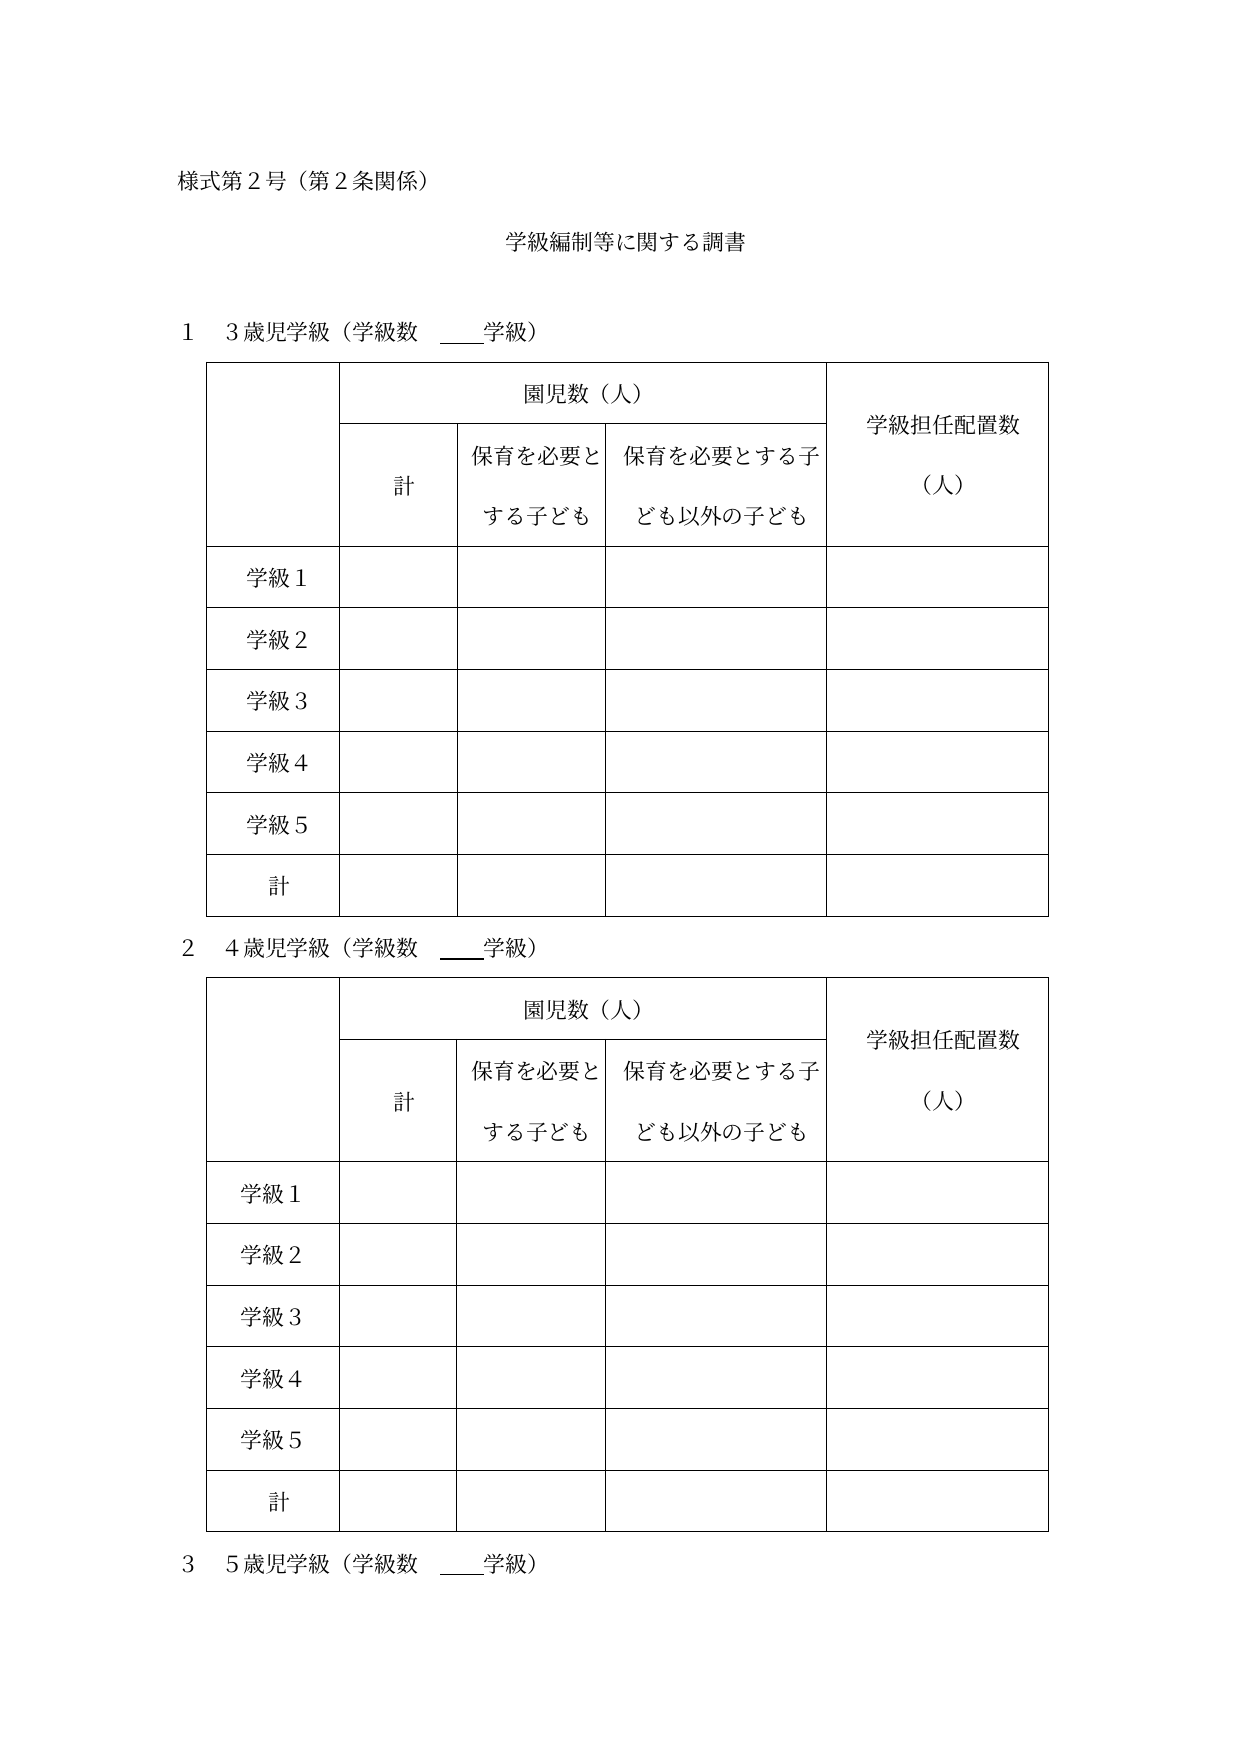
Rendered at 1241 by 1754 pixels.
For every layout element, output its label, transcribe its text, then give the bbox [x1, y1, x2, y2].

table_cell 学級１ [207, 547, 339, 607]
table_cell [827, 547, 1048, 607]
table_cell [827, 1409, 1048, 1469]
table_cell [606, 732, 826, 792]
table_cell [827, 670, 1048, 731]
table_cell [340, 793, 457, 854]
table_cell 計 [207, 855, 339, 916]
table_cell [827, 1286, 1048, 1346]
table_cell [340, 670, 457, 731]
table_cell [457, 1409, 605, 1469]
table_cell 保育を必要とする子ども以外の子ども [606, 1040, 826, 1161]
table_cell 学級４ [207, 732, 339, 792]
table_cell [457, 1347, 605, 1408]
table_cell [827, 793, 1048, 854]
table_cell [457, 1471, 605, 1531]
text 学級編制等に関する調書 [177, 210, 1074, 271]
table_cell [606, 1286, 826, 1346]
table_cell 学級２ [207, 1224, 339, 1284]
table_cell [340, 855, 457, 916]
table_cell [606, 1224, 826, 1284]
table_cell [606, 1409, 826, 1469]
table_cell 学級４ [207, 1347, 339, 1408]
table_header [207, 978, 339, 1161]
table_cell 保育を必要とする子ども以外の子ども [606, 424, 826, 546]
table_header 園児数（人） [340, 363, 826, 423]
table_cell 学級５ [207, 1409, 339, 1469]
table_cell [458, 732, 605, 792]
table_cell 計 [340, 1040, 456, 1161]
table_cell [340, 1409, 456, 1469]
table_cell 計 [207, 1471, 339, 1531]
table_cell [827, 1347, 1048, 1408]
table_cell [606, 1471, 826, 1531]
table_cell [457, 1224, 605, 1284]
table_cell 学級２ [207, 608, 339, 669]
table_header 学級担任配置数（人） [827, 363, 1048, 546]
table_cell [606, 855, 826, 916]
table_cell 計 [340, 424, 457, 546]
table_cell [606, 793, 826, 854]
text １ ３歳児学級（学級数 学級） [177, 301, 1074, 362]
table_cell [340, 547, 457, 607]
table_cell [827, 732, 1048, 792]
table_header 園児数（人） [340, 978, 826, 1039]
table_cell [827, 855, 1048, 916]
table_cell 学級３ [207, 1286, 339, 1346]
table_cell [827, 1224, 1048, 1284]
table_cell [340, 1471, 456, 1531]
table_header 学級担任配置数（人） [827, 978, 1048, 1161]
table_cell [340, 1162, 456, 1223]
table_cell [340, 1224, 456, 1284]
table_cell [606, 608, 826, 669]
table_cell [827, 1162, 1048, 1223]
table_cell 学級５ [207, 793, 339, 854]
table_cell [827, 1471, 1048, 1531]
table_cell [458, 793, 605, 854]
table_cell 学級１ [207, 1162, 339, 1223]
table_cell [457, 1162, 605, 1223]
table_cell [458, 670, 605, 731]
table_cell [606, 547, 826, 607]
table_cell [458, 608, 605, 669]
text 様式第２号（第２条関係） [177, 149, 1074, 210]
table_header [207, 363, 339, 546]
text ２ ４歳児学級（学級数 学級） [177, 917, 1074, 977]
table_cell [606, 670, 826, 731]
table_cell [606, 1162, 826, 1223]
text ３ ５歳児学級（学級数 学級） [177, 1532, 1074, 1593]
table_cell 学級３ [207, 670, 339, 731]
table_cell [340, 1286, 456, 1346]
table_cell [827, 608, 1048, 669]
table_cell [458, 855, 605, 916]
table_cell [458, 547, 605, 607]
table_cell [340, 608, 457, 669]
table_cell [606, 1347, 826, 1408]
table_cell [340, 1347, 456, 1408]
table_cell 保育を必要とする子ども [457, 1040, 605, 1161]
table_cell [340, 732, 457, 792]
table_cell 保育を必要とする子ども [458, 424, 605, 546]
table_cell [457, 1286, 605, 1346]
